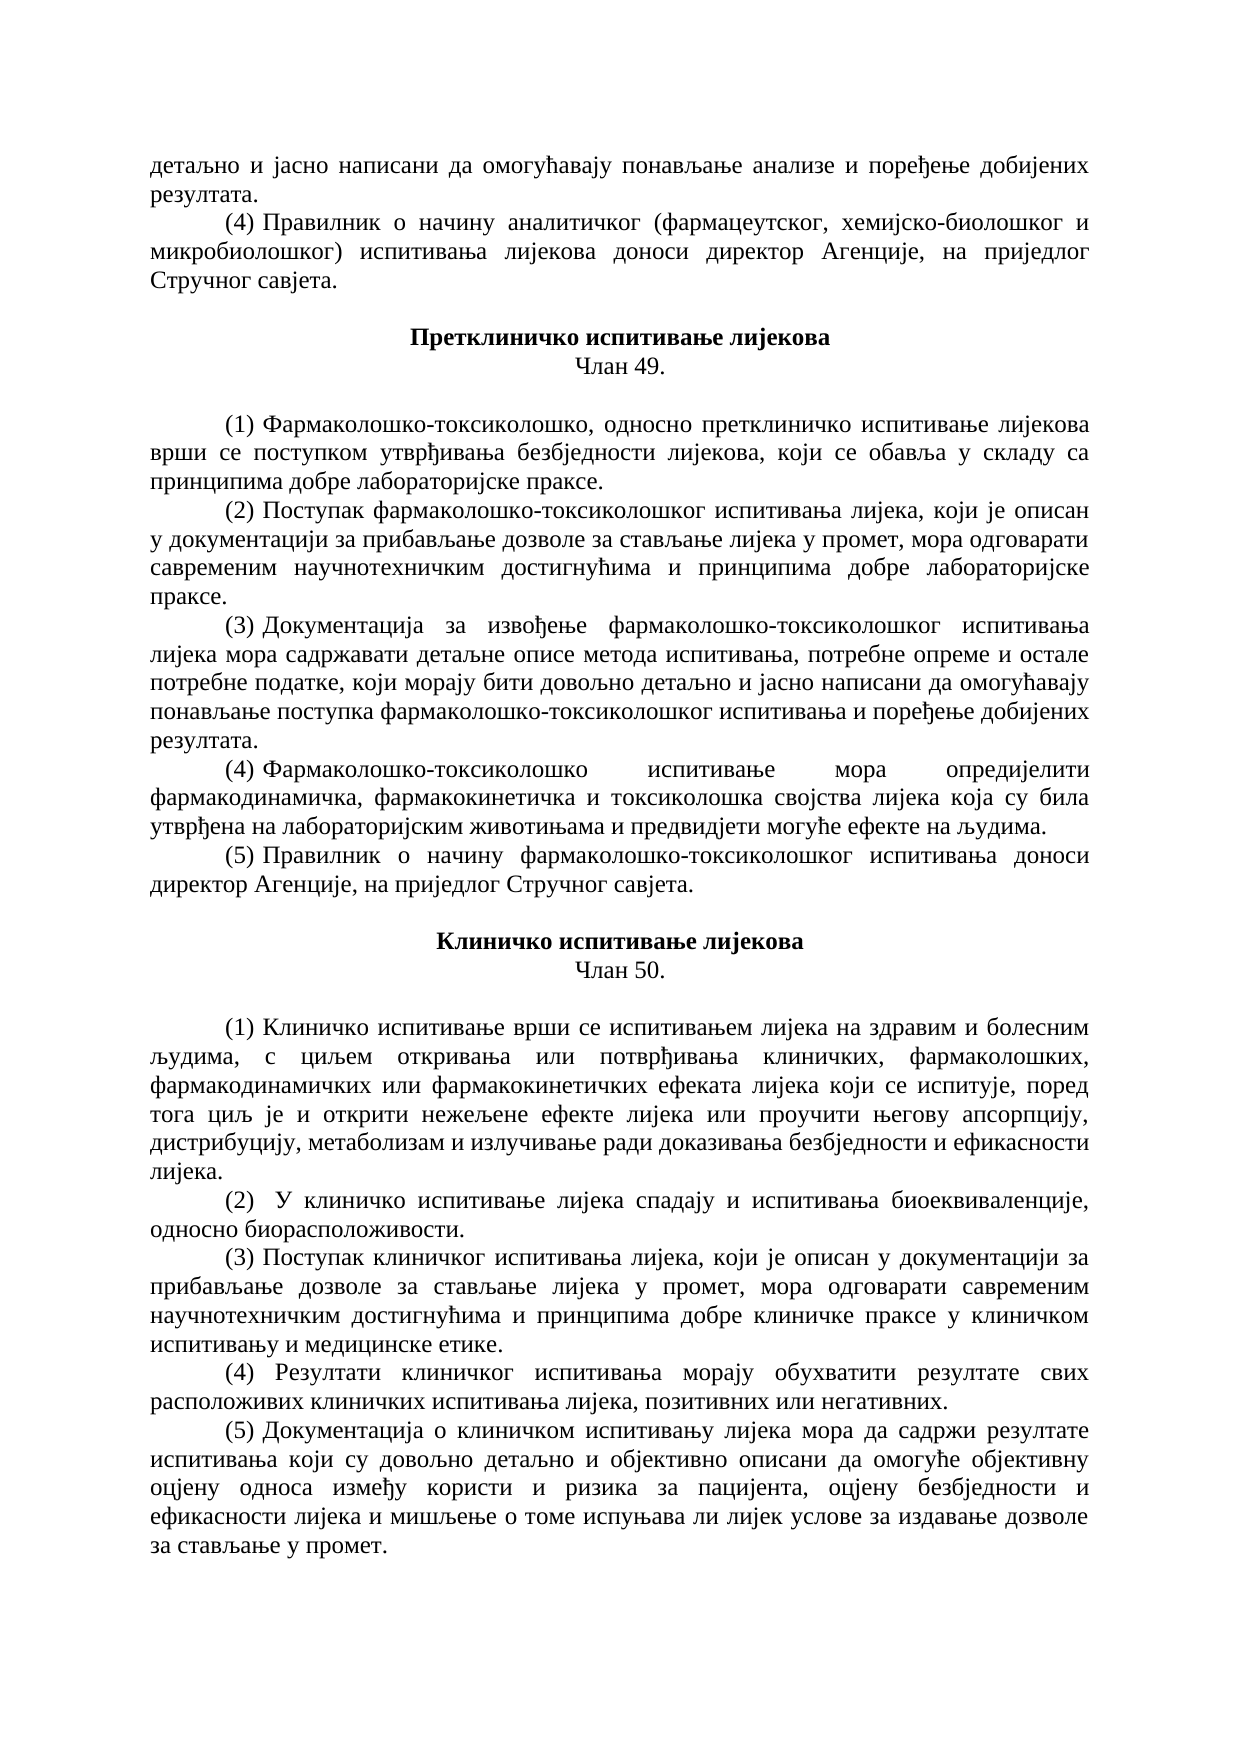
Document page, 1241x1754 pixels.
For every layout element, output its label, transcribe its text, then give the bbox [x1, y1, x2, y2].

text (4) Фармаколошко-токсиколошко испитивање мора опредијелити фармакодинамичка, фармакокинетичка и токсиколошка својства лијека која су била утврђена на лабораторијским животињама и предвидјети могуће ефекте на људима. [150, 754, 1090, 840]
list У клиничко испитивање лијека спадају и испитивања биоеквиваленције, односно биорасположивости. [150, 1185, 1090, 1242]
list Клиничко испитивање врши се испитивањем лијека на здравим и болесним људима, с циљем откривања или потврђивања клиничких, фармаколошких, фармакодинамичких или фармакокинетичких ефеката лијека који се испитује, поред тога циљ је и открити нежељене ефекте лијека или проучити његову апсорпцију, дистрибуцију, метаболизам и излучивање ради доказивања безбједности и ефикасности лијека. [150, 1012, 1090, 1185]
text (5) Правилник о начину фармаколошко-токсиколошког испитивања доноси директор Агенције, на приједлог Стручног савјета. [150, 840, 1090, 897]
text (4) Резултати клиничког испитивања морају обухватити резултате свих расположивих клиничких испитивања лијека, позитивних или негативних. [150, 1357, 1090, 1415]
text Члан 49. [150, 351, 1090, 380]
text (3) Документација за извођење фармаколошко-токсиколошког испитивања лијека мора садржавати детаљне описе метода испитивања, потребне опреме и остале потребне податке, који морају бити довољно детаљно и јасно написани да омогућавају понављање поступка фармаколошко-токсиколошког испитивања и поређење добијених резултата. [150, 610, 1090, 754]
text Члан 50. [150, 955, 1090, 984]
text (5) Документација о клиничком испитивању лијека мора да садржи резултате испитивања који су довољно детаљно и објективно описани да омогуће објективну оцјену односа између користи и ризика за пацијента, оцјену безбједности и ефикасности лијека и мишљење о томе испуњава ли лијек услове за издавање дозволе за стављање у промет. [150, 1415, 1090, 1559]
text (3) Поступак клиничког испитивања лијека, који је описан у документацији за прибављање дозволе за стављање лијека у промет, мора одговарати савременим научнотехничким достигнућима и принципима добре клиничке праксе у клиничком испитивању и медицинске етике. [150, 1242, 1090, 1357]
text (4) Правилник о начину аналитичког (фармацеутског, хемијско-биолошког и микробиолошког) испитивања лијекова доноси директор Агенције, на приједлог Стручног савјета. [150, 207, 1090, 294]
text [150, 150, 1090, 207]
text (2) Поступак фармаколошко-токсиколошког испитивања лијека, који је описан у документацији за прибављање дозволе за стављање лијека у промет, мора одговарати савременим научнотехничким достигнућима и принципима добре лабораторијске праксе. [150, 495, 1090, 610]
text Клиничко испитивање лијекова [150, 926, 1090, 955]
text Претклиничко испитивање лијекова [150, 322, 1090, 351]
text (1) Фармаколошко-токсиколошко, односно претклиничко испитивање лијекова врши се поступком утврђивања безбједности лијекова, који се обавља у складу са принципима добре лабораторијске праксе. [150, 409, 1090, 495]
